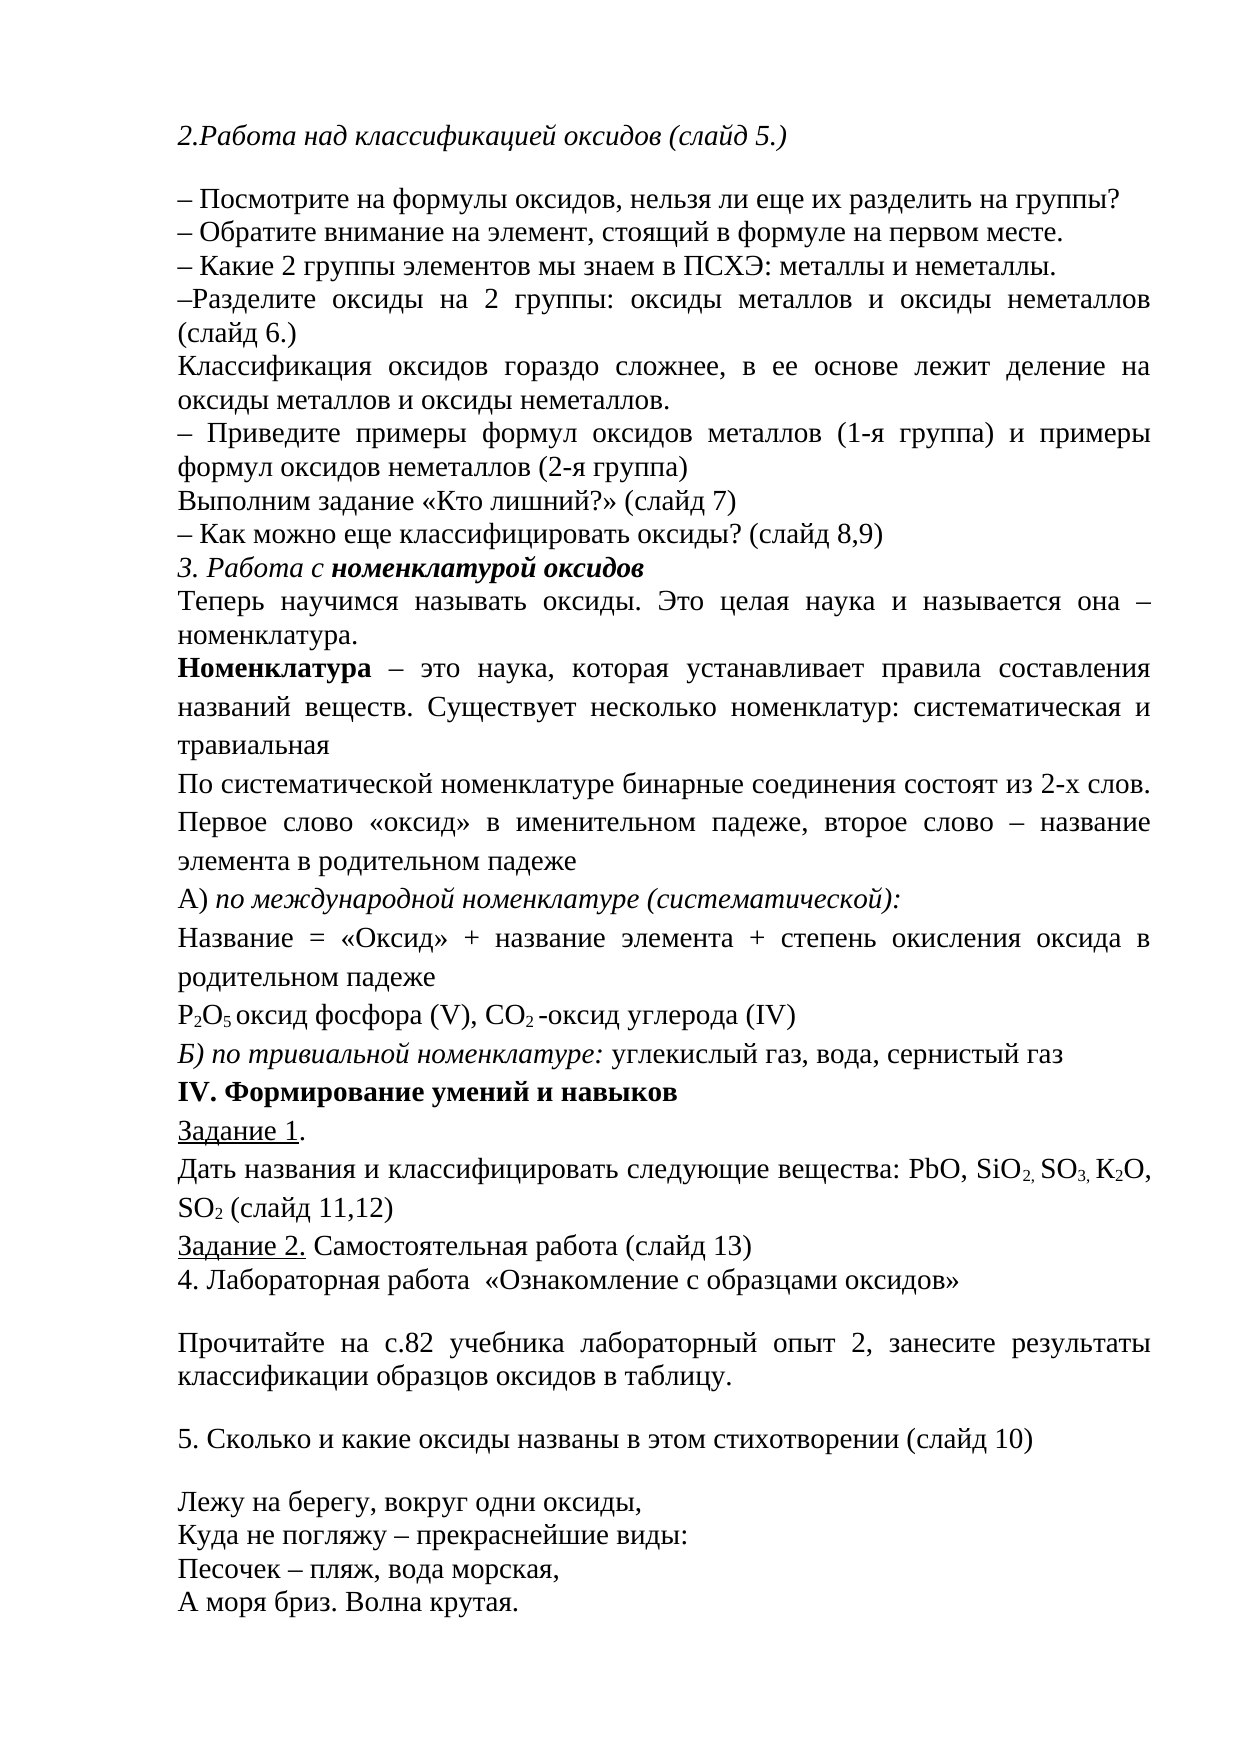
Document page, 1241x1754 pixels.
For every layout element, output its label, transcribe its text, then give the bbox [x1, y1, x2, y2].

text А) по международной номенклатуре (систематической): [177, 882, 1152, 915]
text Теперь научимся называть оксиды. Это целая наука и называется она – номенклатура. [177, 583, 1152, 650]
text –Разделите оксиды на 2 группы: оксиды металлов и оксиды неметаллов (слайд 6.) [177, 281, 1152, 348]
text Номенклатура – это наука, которая устанавливает правила составления названий веществ. Существует несколько номенклатур: систематическая и травиальная [177, 650, 1152, 761]
text – Обратите внимание на элемент, стоящий в формуле на первом месте. [177, 214, 1152, 248]
text По систематической номенклатуре бинарные соединения состоят из 2-х слов. Первое слово «оксид» в именительном падеже, второе слово – название элемента в родительном падеже [177, 766, 1152, 877]
text – Как можно еще классифицировать оксиды? (слайд 8,9) [177, 516, 1152, 550]
text 4. Лабораторная работа «Ознакомление с образцами оксидов» [177, 1262, 1152, 1296]
text Лежу на берегу, вокруг одни оксиды, [177, 1484, 1152, 1517]
text 3. Работа с номенклатурой оксидов [177, 550, 1152, 583]
text – Какие 2 группы элементов мы знаем в ПСХЭ: металлы и неметаллы. [177, 248, 1152, 281]
text Песочек – пляж, вода морская, [177, 1551, 1152, 1584]
text – Посмотрите на формулы оксидов, нельзя ли еще их разделить на группы? [177, 181, 1152, 214]
text Дать названия и классифицировать следующие вещества: PbO, SiO2, SO3, К2О, SO2 (слайд 11,12) [177, 1151, 1152, 1223]
text 5. Сколько и какие оксиды названы в этом стихотворении (слайд 10) [177, 1421, 1152, 1454]
text Классификация оксидов гораздо сложнее, в ее основе лежит деление на оксиды металлов и оксиды неметаллов. [177, 348, 1152, 416]
text Задание 2. Самостоятельная работа (слайд 13) [177, 1228, 1152, 1262]
text Б) по тривиальной номенклатуре: углекислый газ, вода, сернистый газ [177, 1036, 1152, 1069]
text – Приведите примеры формул оксидов металлов (1-я группа) и примеры формул оксидов неметаллов (2-я группа) [177, 416, 1152, 483]
text IV. Формирование умений и навыков [177, 1074, 1152, 1108]
text 2.Работа над классификацией оксидов (слайд 5.) [177, 118, 1152, 152]
text Прочитайте на с.82 учебника лабораторный опыт 2, занесите результаты классификации образцов оксидов в таблицу. [177, 1325, 1152, 1392]
text А моря бриз. Волна крутая. [177, 1584, 1152, 1618]
text Р2О5 оксид фосфора (V), СО2 -оксид углерода (IV) [177, 997, 1152, 1031]
text Название = «Оксид» + название элемента + степень окисления оксида в родительном падеже [177, 920, 1152, 992]
text Задание 1. [177, 1113, 1152, 1146]
text Выполним задание «Кто лишний?» (слайд 7) [177, 483, 1152, 516]
text Куда не погляжу – прекраснейшие виды: [177, 1517, 1152, 1551]
